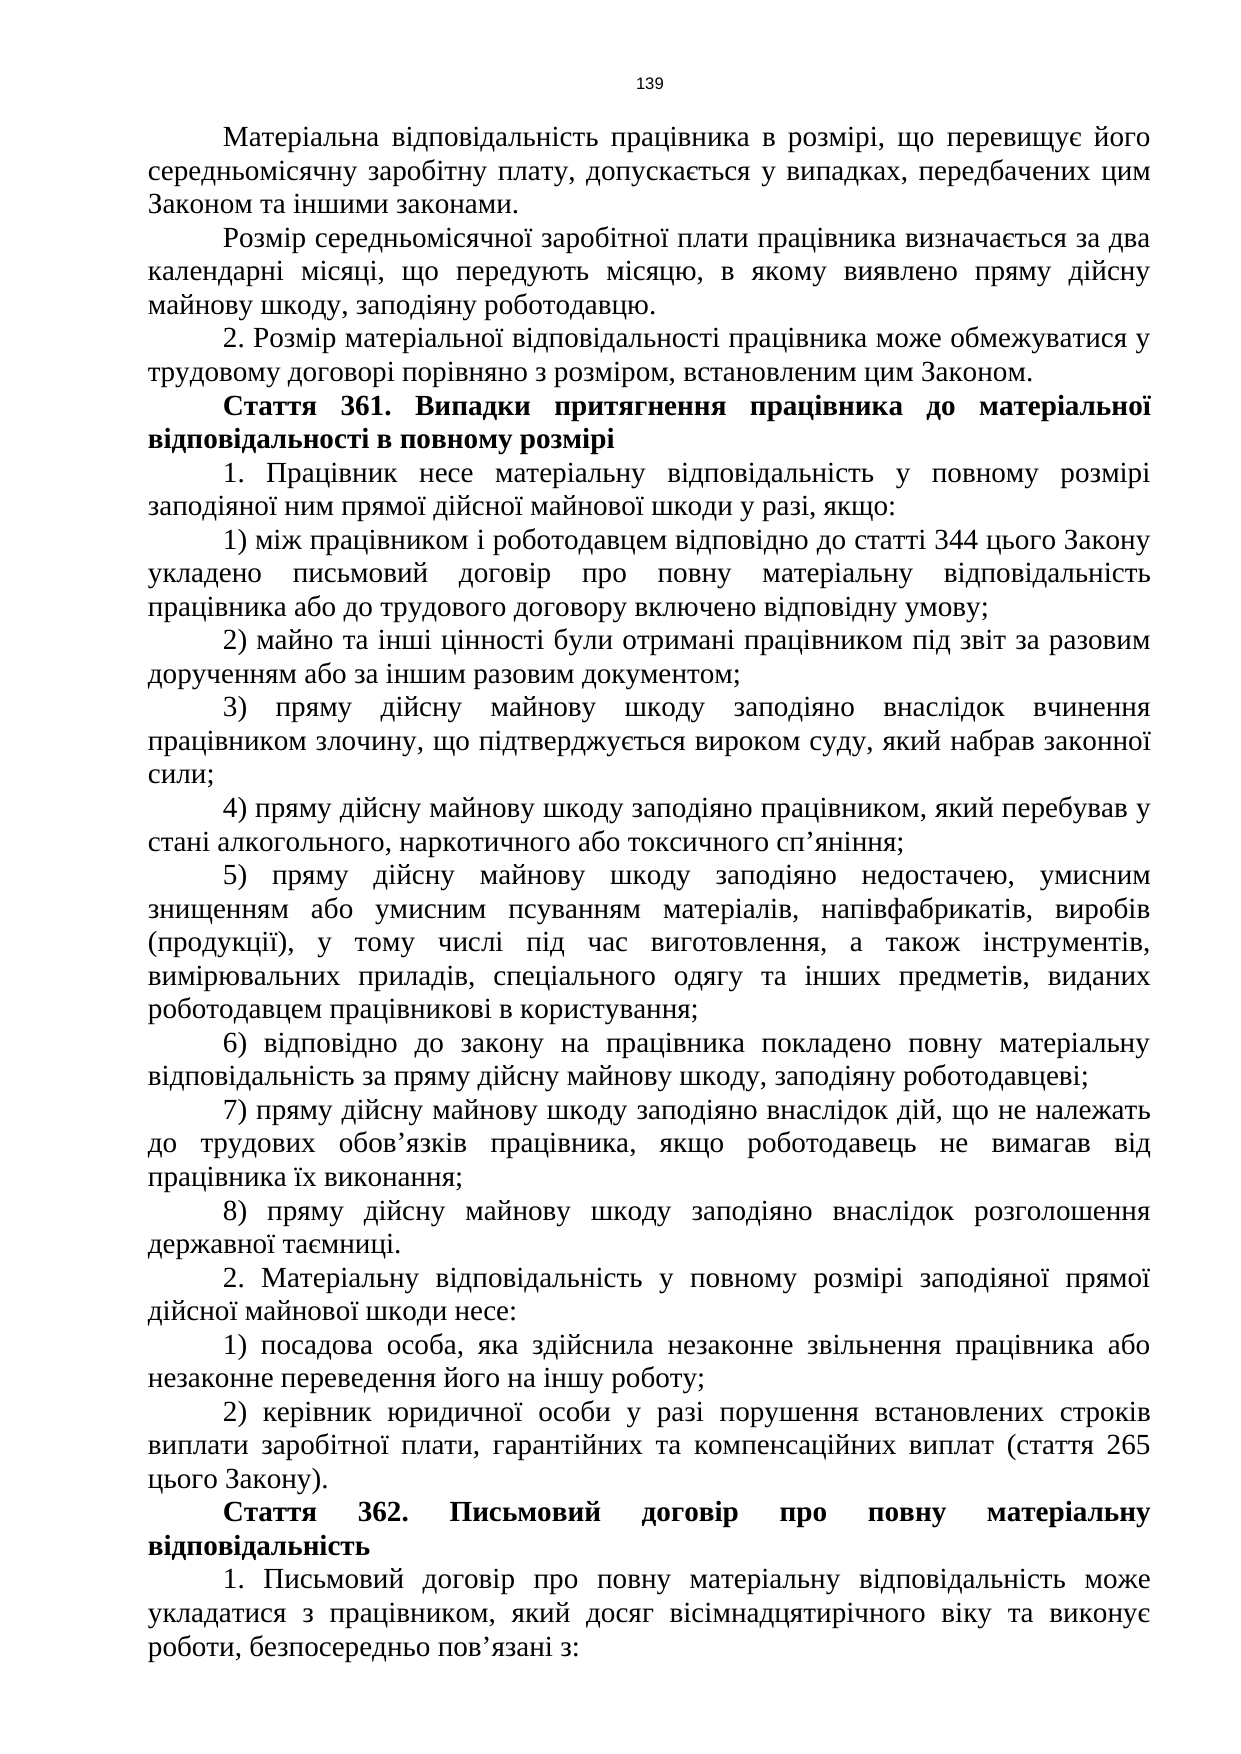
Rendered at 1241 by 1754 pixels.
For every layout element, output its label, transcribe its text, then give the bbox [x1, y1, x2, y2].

text Стаття 361. Випадки притягнення працівника до матеріальної відповідальності в повному розмірі [148, 388, 1152, 455]
text 3) пряму дійсну майнову шкоду заподіяно внаслідок вчинення працівником злочину, що підтверджується вироком суду, який набрав законної сили; [148, 689, 1152, 790]
text 7) пряму дійсну майнову шкоду заподіяно внаслідок дій, що не належать до трудових обов’язків працівника, якщо роботодавець не вимагав від працівника їх виконання; [148, 1092, 1152, 1193]
text 4) пряму дійсну майнову шкоду заподіяно працівником, який перебував у стані алкогольного, наркотичного або токсичного сп’яніння; [148, 790, 1152, 857]
text 1. Працівник несе матеріальну відповідальність у повному розмірі заподіяної ним прямої дійсної майнової шкоди у разі, якщо: [148, 455, 1152, 522]
text 2. Розмір матеріальної відповідальності працівника може обмежуватися у трудовому договорі порівняно з розміром, встановленим цим Законом. [148, 321, 1152, 388]
text 6) відповідно до закону на працівника покладено повну матеріальну відповідальність за пряму дійсну майнову шкоду, заподіяну роботодавцеві; [148, 1025, 1152, 1092]
text Розмір середньомісячної заробітної плати працівника визначається за два календарні місяці, що передують місяцю, в якому виявлено пряму дійсну майнову шкоду, заподіяну роботодавцю. [148, 220, 1152, 321]
text 2. Матеріальну відповідальність у повному розмірі заподіяної прямої дійсної майнової шкоди несе: [148, 1260, 1152, 1327]
text 1. Письмовий договір про повну матеріальну відповідальність може укладатися з працівником, який досяг вісімнадцятирічного віку та виконує роботи, безпосередньо пов’язані з: [148, 1562, 1152, 1662]
text 1) посадова особа, яка здійснила незаконне звільнення працівника або незаконне переведення його на іншу роботу; [148, 1327, 1152, 1394]
text 8) пряму дійсну майнову шкоду заподіяно внаслідок розголошення державної таємниці. [148, 1193, 1152, 1260]
text 5) пряму дійсну майнову шкоду заподіяно недостачею, умисним знищенням або умисним псуванням матеріалів, напівфабрикатів, виробів (продукції), у тому числі під час виготовлення, а також інструментів, вимірювальних приладів, спеціального одягу та інших предметів, виданих роботодавцем працівникові в користування; [148, 857, 1152, 1025]
text 1) між працівником і роботодавцем відповідно до статті 344 цього Закону укладено письмовий договір про повну матеріальну відповідальність працівника або до трудового договору включено відповідну умову; [148, 522, 1152, 622]
text Стаття 362. Письмовий договір про повну матеріальну відповідальність [148, 1494, 1152, 1562]
text 2) майно та інші цінності були отримані працівником під звіт за разовим дорученням або за іншим разовим документом; [148, 622, 1152, 689]
text 2) керівник юридичної особи у разі порушення встановлених строків виплати заробітної плати, гарантійних та компенсаційних виплат (стаття 265 цього Закону). [148, 1394, 1152, 1494]
text Матеріальна відповідальність працівника в розмірі, що перевищує його середньомісячну заробітну плату, допускається у випадках, передбачених цим Законом та іншими законами. [148, 119, 1152, 220]
